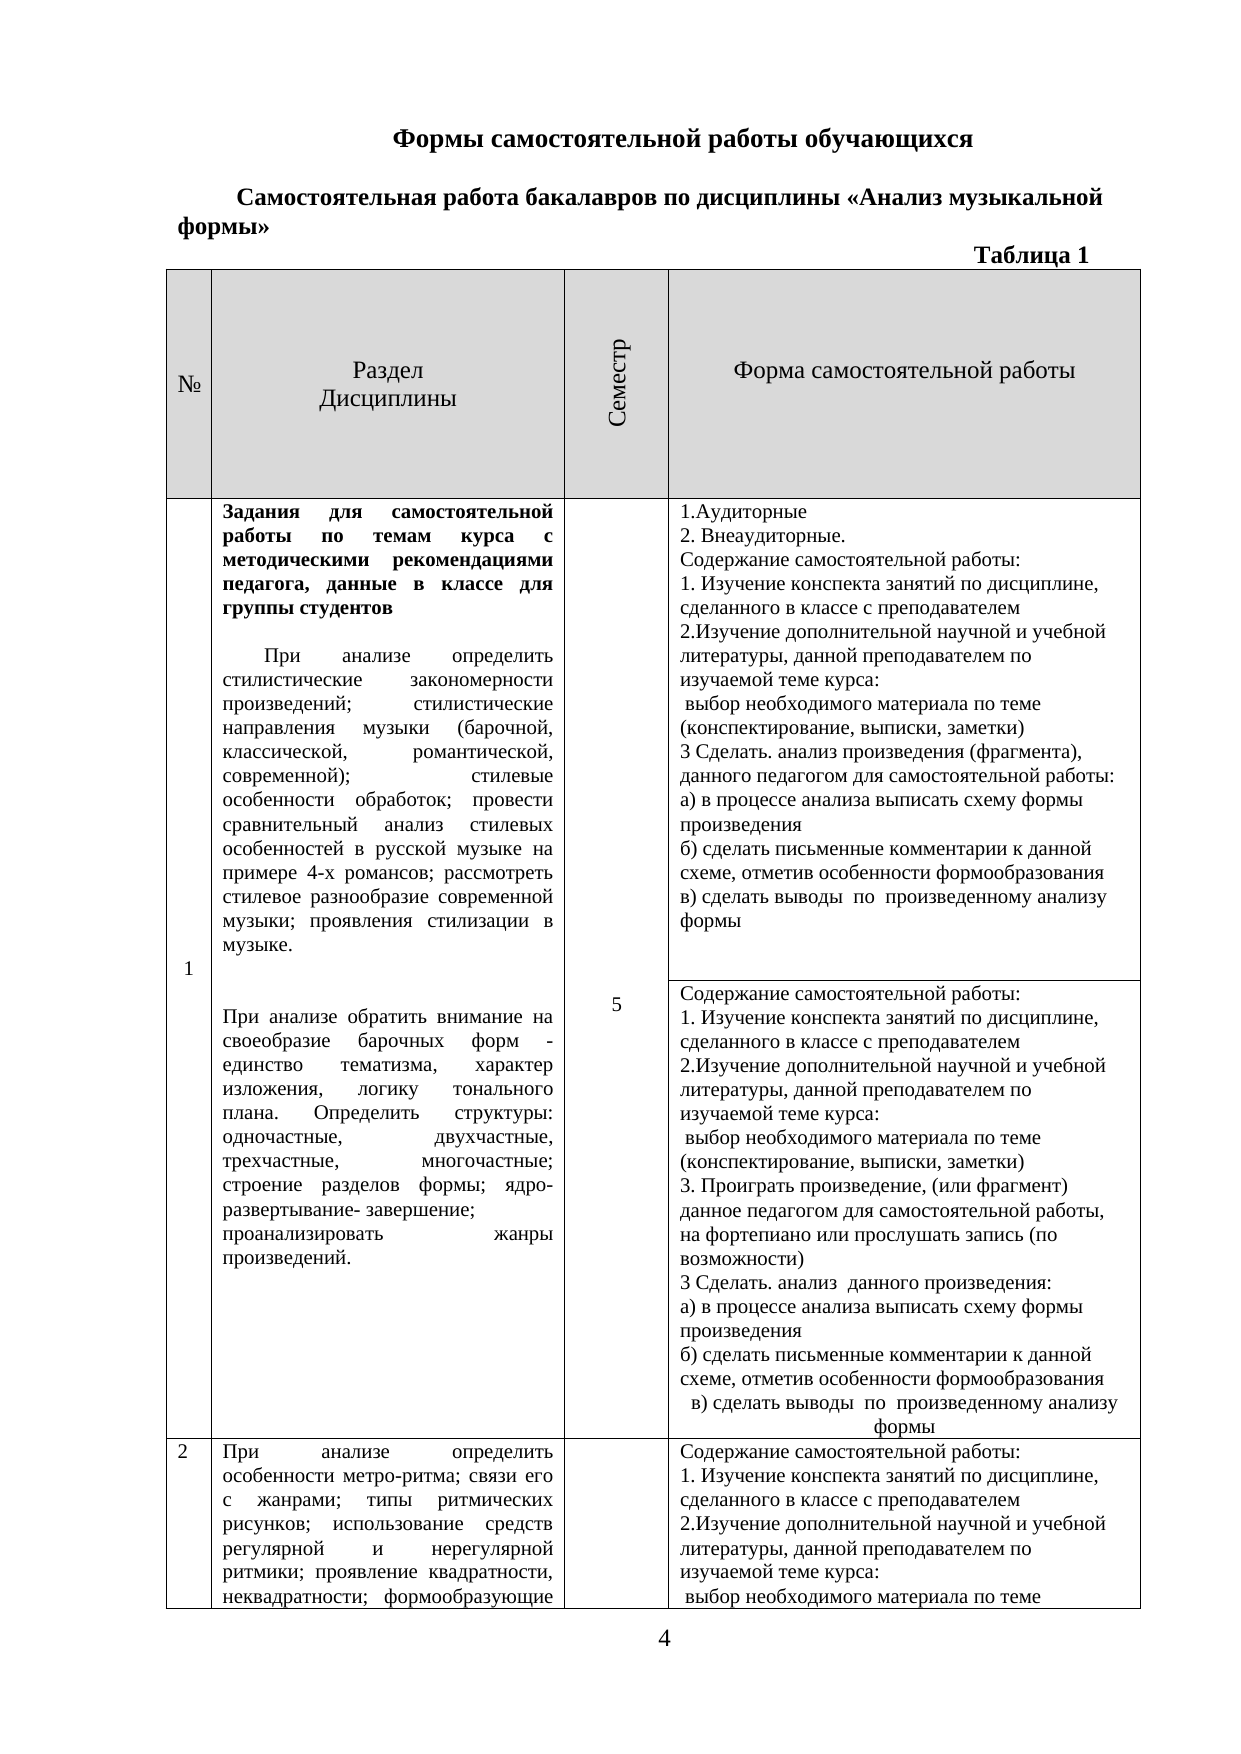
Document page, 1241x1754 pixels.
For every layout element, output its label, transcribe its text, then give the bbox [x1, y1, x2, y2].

text Таблица 1 [177, 240, 1152, 268]
table_cell 1 [167, 499, 211, 1438]
table_header Раздел Дисциплины [212, 270, 564, 498]
table_header Форма самостоятельной работы [669, 270, 1140, 498]
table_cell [212, 1439, 564, 1608]
table_cell 6 [565, 1439, 668, 1608]
table_cell Задания для самостоятельной работы по темам курса с методическими рекомендациями педагога, данные в классе для группы студентов При анализе определить стилистические закономерности произведений; стилистические направления музыки (барочной, классической, романтической, современной); стилевые особенности обработок; провести сравнительный анализ стилевых особенностей в русской музыке на примере 4-х романсов; рассмотреть стилевое разнообразие современной музыки; проявления стилизации в музыке. При анализе обратить внимание на своеобразие барочных форм - единство тематизма, характер изложения, логику тонального плана. Определить структуры: одночастные, двухчастные, трехчастные, многочастные; строение разделов формы; ядро-развертывание- завершение; проанализировать жанры произведений. [212, 499, 564, 1438]
table_cell 2 [167, 1439, 211, 1608]
subtitle Формы самостоятельной работы обучающихся [215, 122, 1152, 153]
table_cell 5 [565, 499, 668, 1438]
table_header Семестр [565, 270, 668, 498]
text Самостоятельная работа бакалавров по дисциплины «Анализ музыкальной формы» [177, 182, 1152, 240]
table_header № [167, 270, 211, 498]
table_cell 1.Аудиторные 2. Внеаудиторные. Содержание самостоятельной работы: 1. Изучение конспекта занятий по дисциплине, сделанного в классе с преподавателем 2.Изучение дополнительной научной и учебной литературы, данной преподавателем по изучаемой теме курса: выбор необходимого материала по теме (конспектирование, выписки, заметки) 3 Сделать. анализ произведения (фрагмента), данного педагогом для самостоятельной работы: а) в процессе анализа выписать схему формы произведения б) сделать письменные комментарии к данной схеме, отметив особенности формообразования в) сделать выводы по произведенному анализу формы [669, 499, 1140, 980]
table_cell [669, 1439, 1140, 1608]
